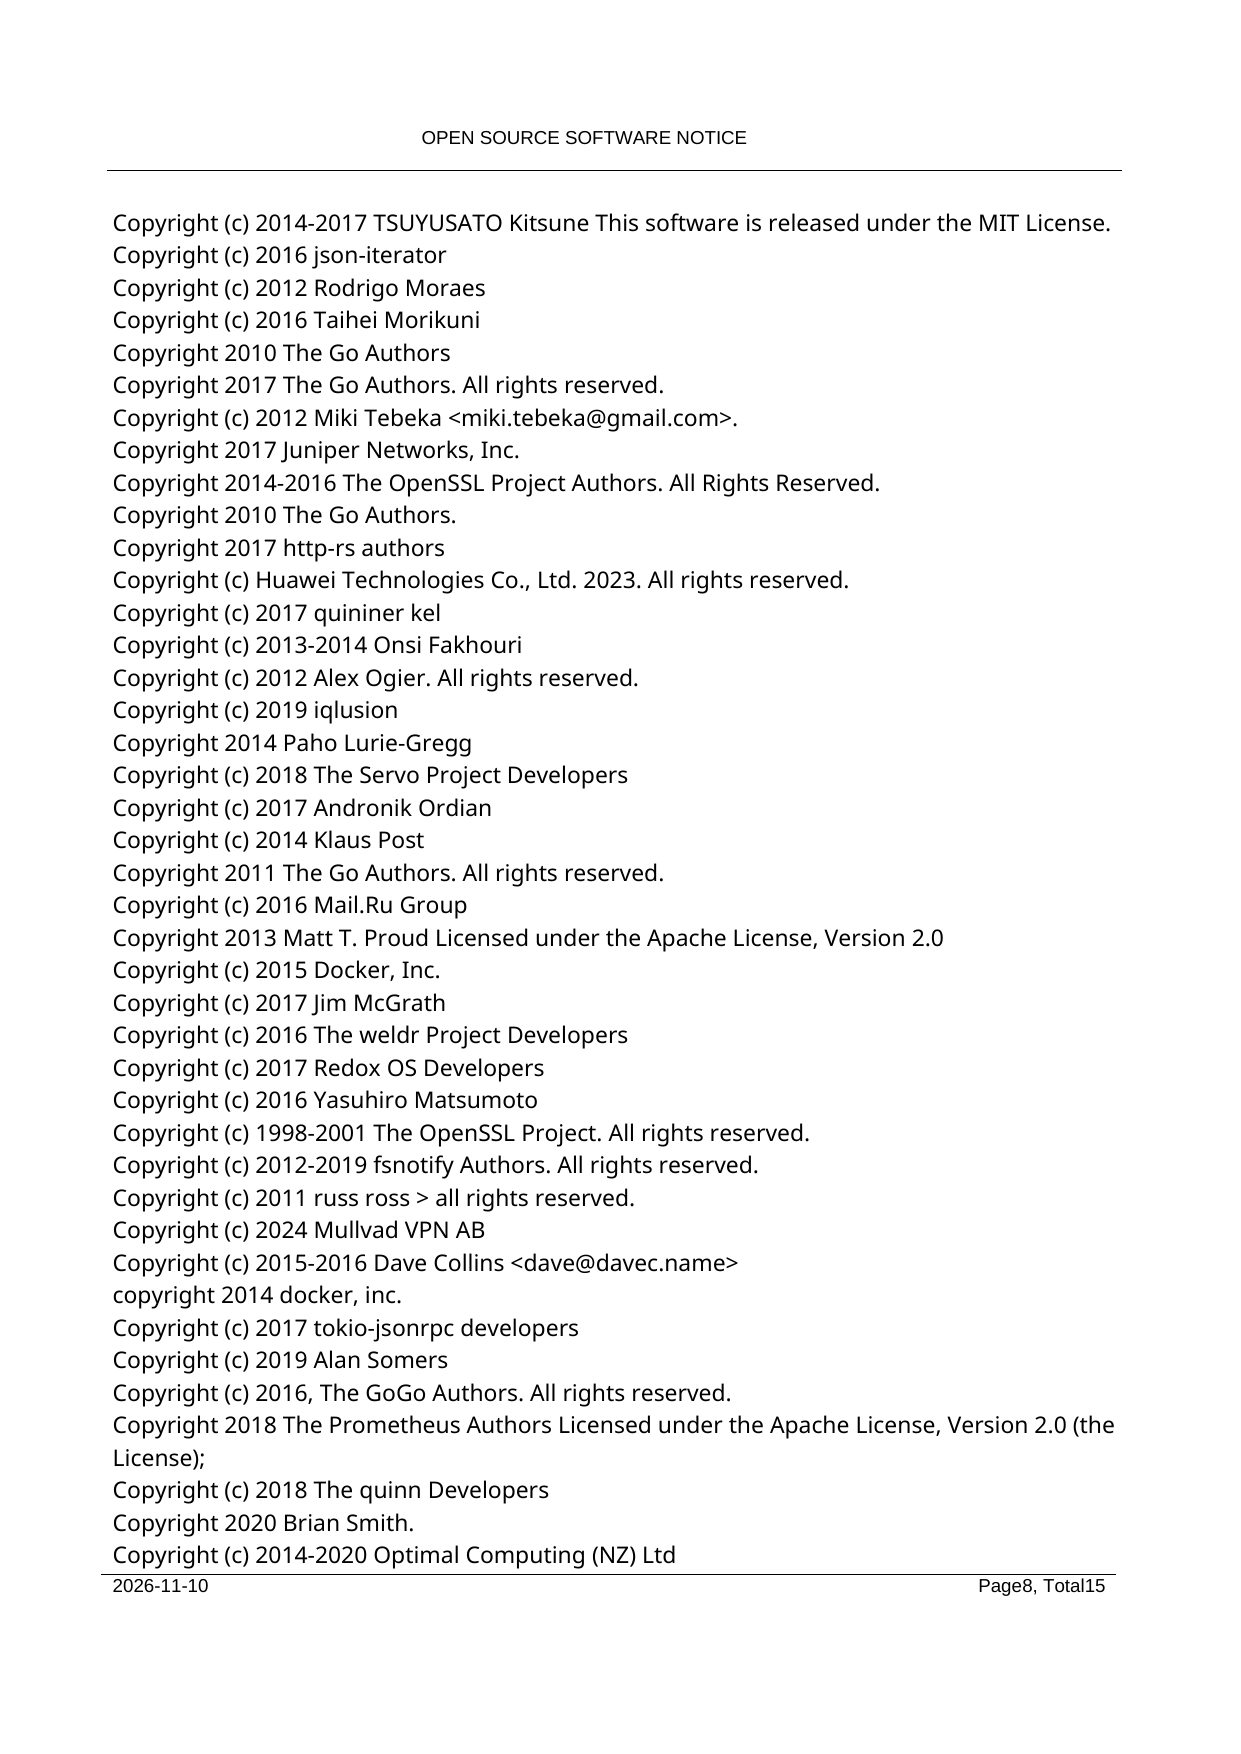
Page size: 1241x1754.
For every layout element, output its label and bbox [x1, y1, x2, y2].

text [112, 206, 1128, 1571]
